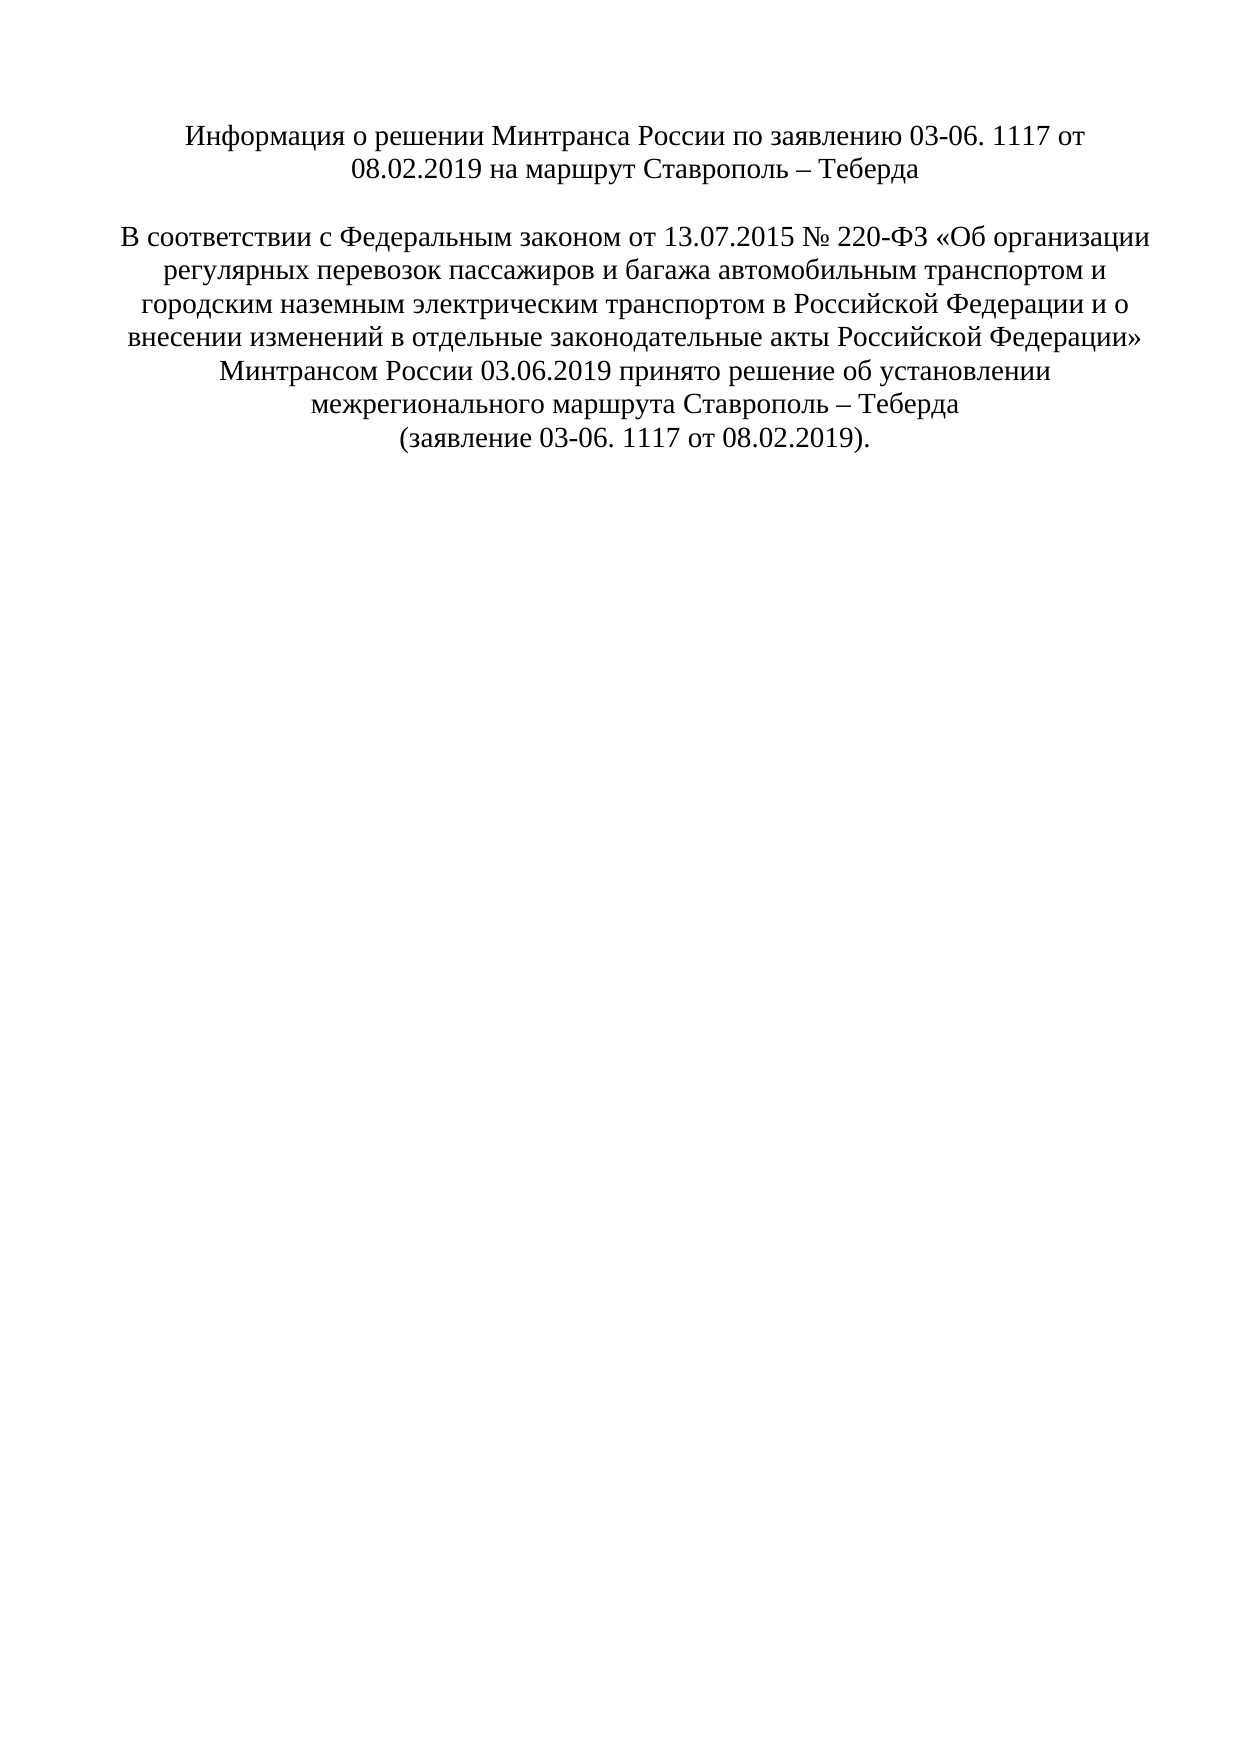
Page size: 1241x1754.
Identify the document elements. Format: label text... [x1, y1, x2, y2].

text (заявление 03-06. 1117 от 08.02.2019). [118, 420, 1152, 453]
text В соответствии с Федеральным законом от 13.07.2015 № 220-ФЗ «Об организации регулярных перевозок пассажиров и багажа автомобильным транспортом и городским наземным электрическим транспортом в Российской Федерации и о внесении изменений в отдельные законодательные акты Российской Федерации» Минтрансом России 03.06.2019 принято решение об установлении межрегионального маршрута Ставрополь – Теберда [118, 219, 1152, 420]
text Информация о решении Минтранса России по заявлению 03-06. 1117 от 08.02.2019 на маршрут Ставрополь – Теберда [118, 118, 1152, 185]
